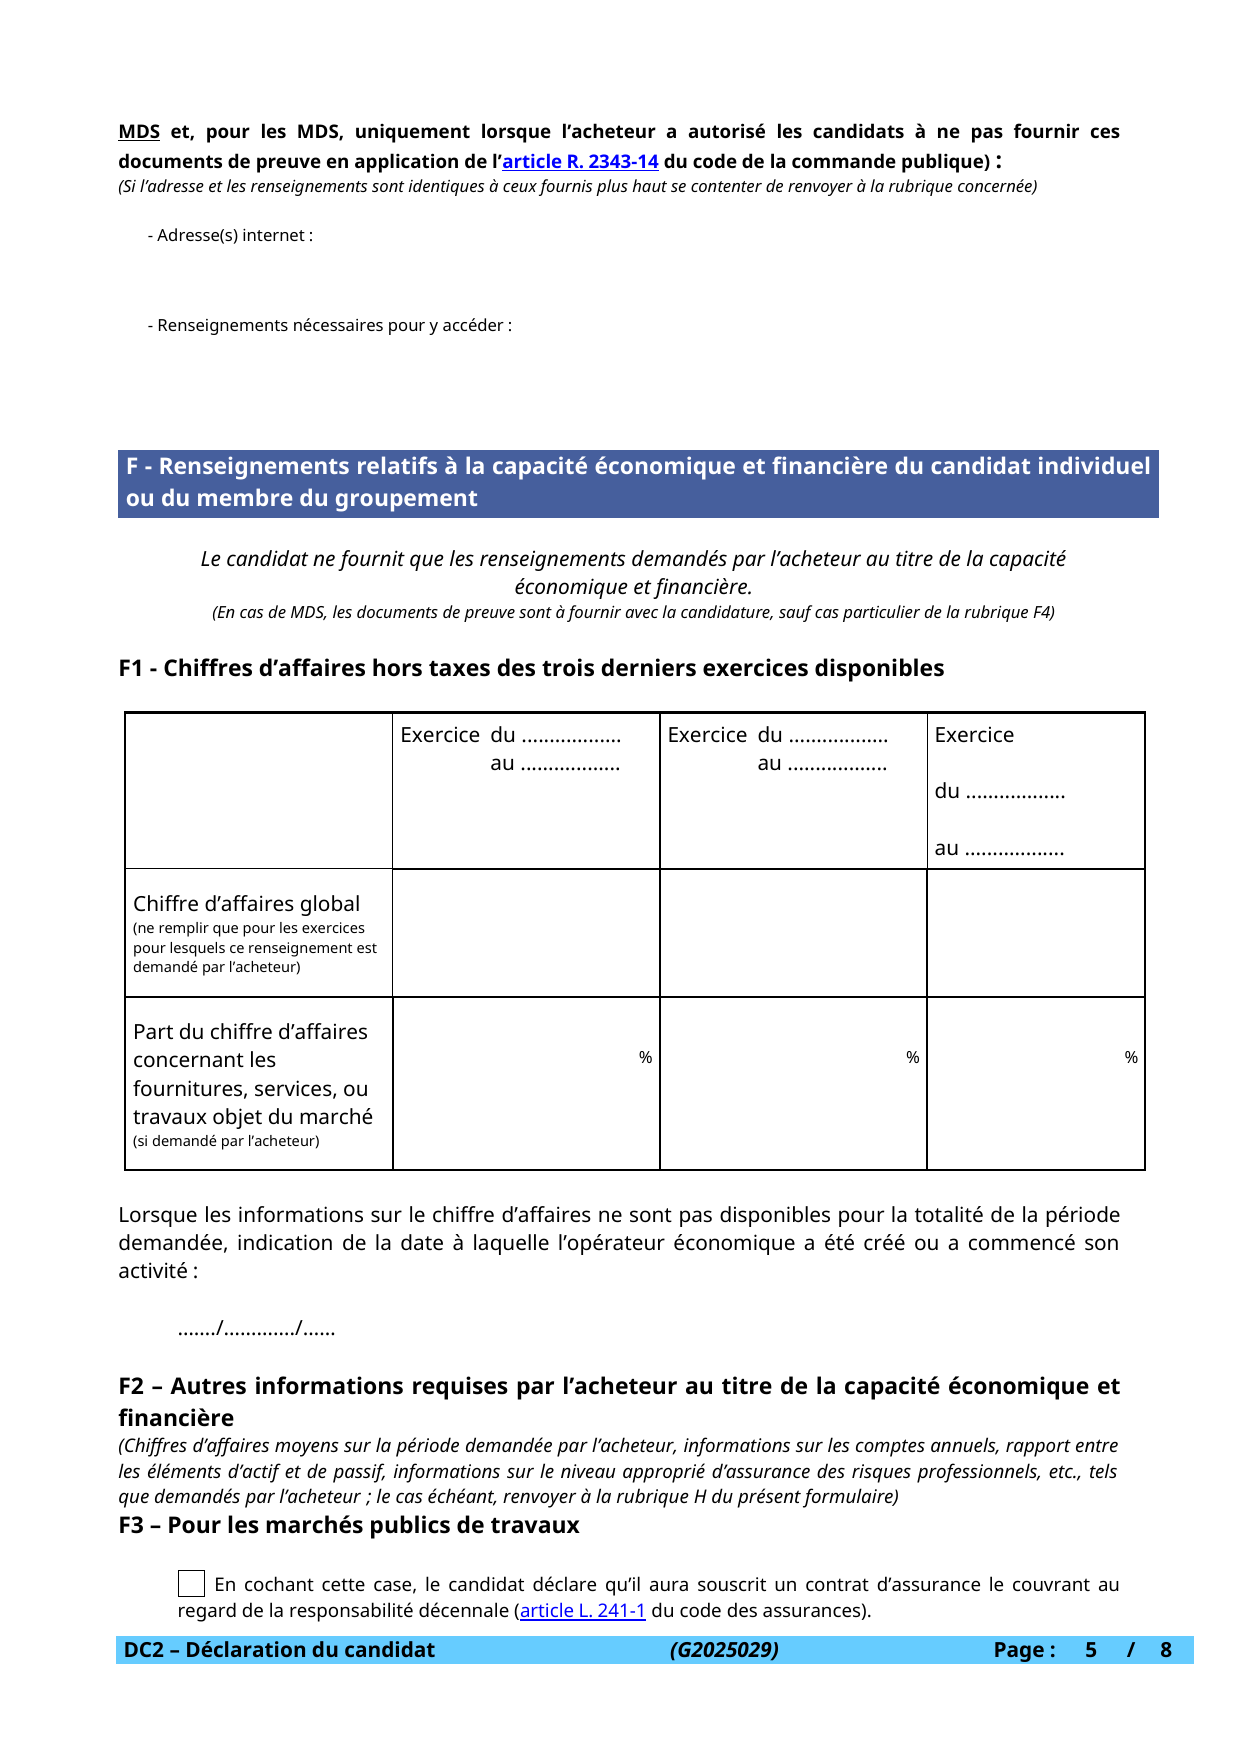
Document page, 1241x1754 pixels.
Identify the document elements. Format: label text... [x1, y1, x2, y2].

text (Si l’adresse et les renseignements sont identiques à ceux fournis plus haut se contenter de renvoyer à la rubrique concernée) [118, 175, 1122, 198]
table_cell % [394, 998, 659, 1169]
text Le candidat ne fournit que les renseignements demandés par l’acheteur au titre de la capacité économique et financière. (En cas de MDS, les documents de preuve sont à fournir avec la candidature, sauf cas particulier de la rubrique F4) [148, 544, 1122, 623]
text - Renseignements nécessaires pour y accéder : [148, 314, 1122, 337]
table_header Exercice du .................. au .................. [393, 714, 659, 868]
table_cell % [928, 998, 1144, 1169]
table_cell Part du chiffre d’affaires concernant les fournitures, services, ou travaux objet du marché (si demandé par l’acheteur) [126, 998, 392, 1169]
table_cell % [661, 998, 926, 1169]
table_cell [661, 870, 926, 996]
table_header [126, 714, 392, 868]
table_header Exercice du .................. au .................. [661, 714, 927, 868]
table_header Exercice du .................. au .................. [928, 714, 1144, 868]
table_cell [928, 870, 1144, 996]
text (Chiffres d’affaires moyens sur la période demandée par l’acheteur, informations sur les comptes annuels, rapport entre les éléments d’actif et de passif, informations sur le niveau approprié d’assurance des risques professionnels, etc., tels que demandés par l’acheteur ; le cas échéant, renvoyer à la rubrique H du présent formulaire) [118, 1433, 1122, 1509]
text Lorsque les informations sur le chiffre d’affaires ne sont pas disponibles pour la totalité de la période demandée, indication de la date à laquelle l’opérateur économique a été créé ou a commencé son activité : [118, 1200, 1122, 1285]
text En cochant cette case, le candidat déclare qu’il aura souscrit un contrat d’assurance le couvrant au regard de la responsabilité décennale (article L. 241-1 du code des assurances). [177, 1569, 1122, 1623]
text F3 – Pour les marchés publics de travaux [118, 1509, 1122, 1541]
text ……./…………./…… [177, 1313, 1122, 1342]
text F1 - Chiffres d’affaires hors taxes des trois derniers exercices disponibles [118, 652, 1122, 683]
table_cell Chiffre d’affaires global (ne remplir que pour les exercices pour lesquels ce renseignement est demandé par l’acheteur) [126, 869, 392, 996]
table_cell [393, 870, 659, 996]
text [118, 118, 1122, 175]
table_header F - Renseignements relatifs à la capacité économique et financière du candidat individuel ou du membre du groupement [118, 450, 1159, 518]
text F2 – Autres informations requises par l’acheteur au titre de la capacité économique et financière [118, 1370, 1122, 1433]
text - Adresse(s) internet : [148, 223, 1122, 246]
